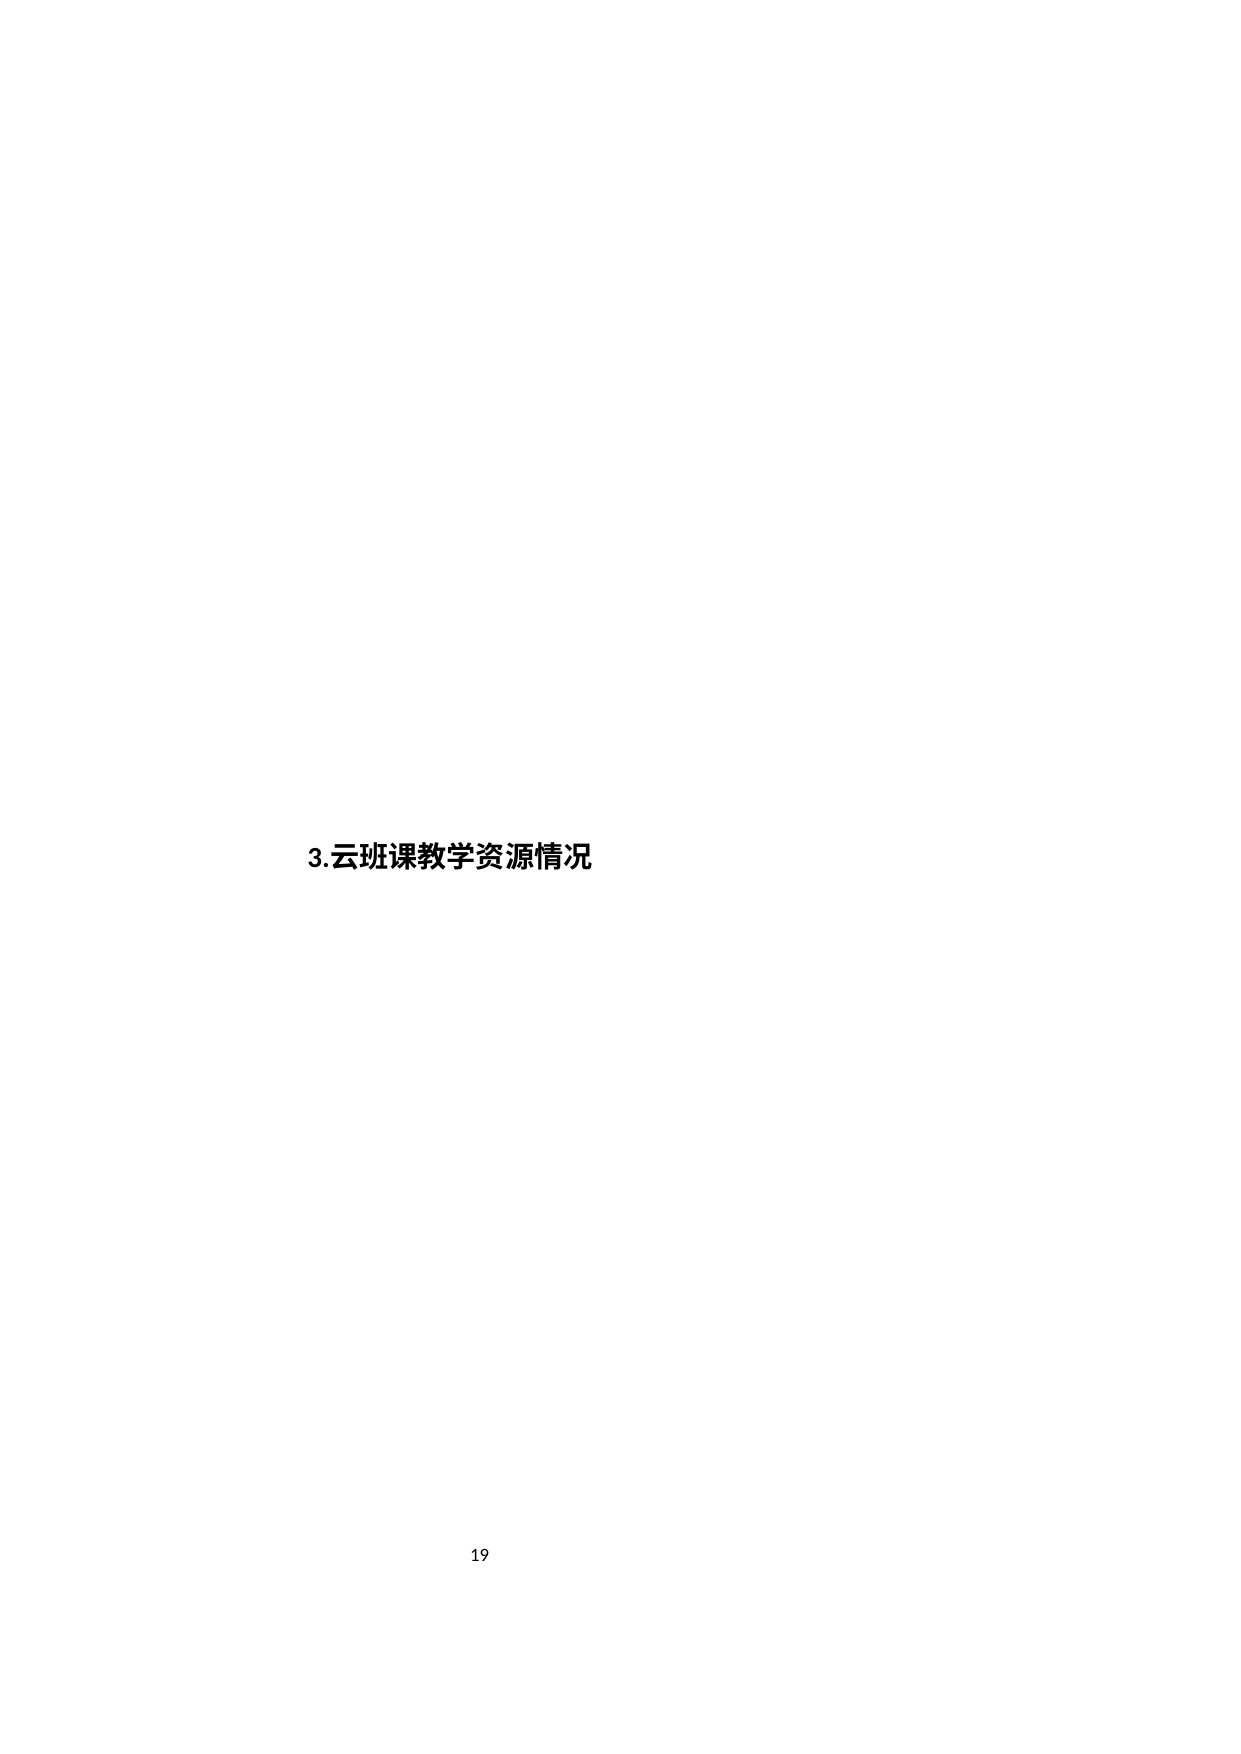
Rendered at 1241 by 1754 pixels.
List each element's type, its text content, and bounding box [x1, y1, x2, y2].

text 3.云班课教学资源情况 [307, 834, 1075, 876]
